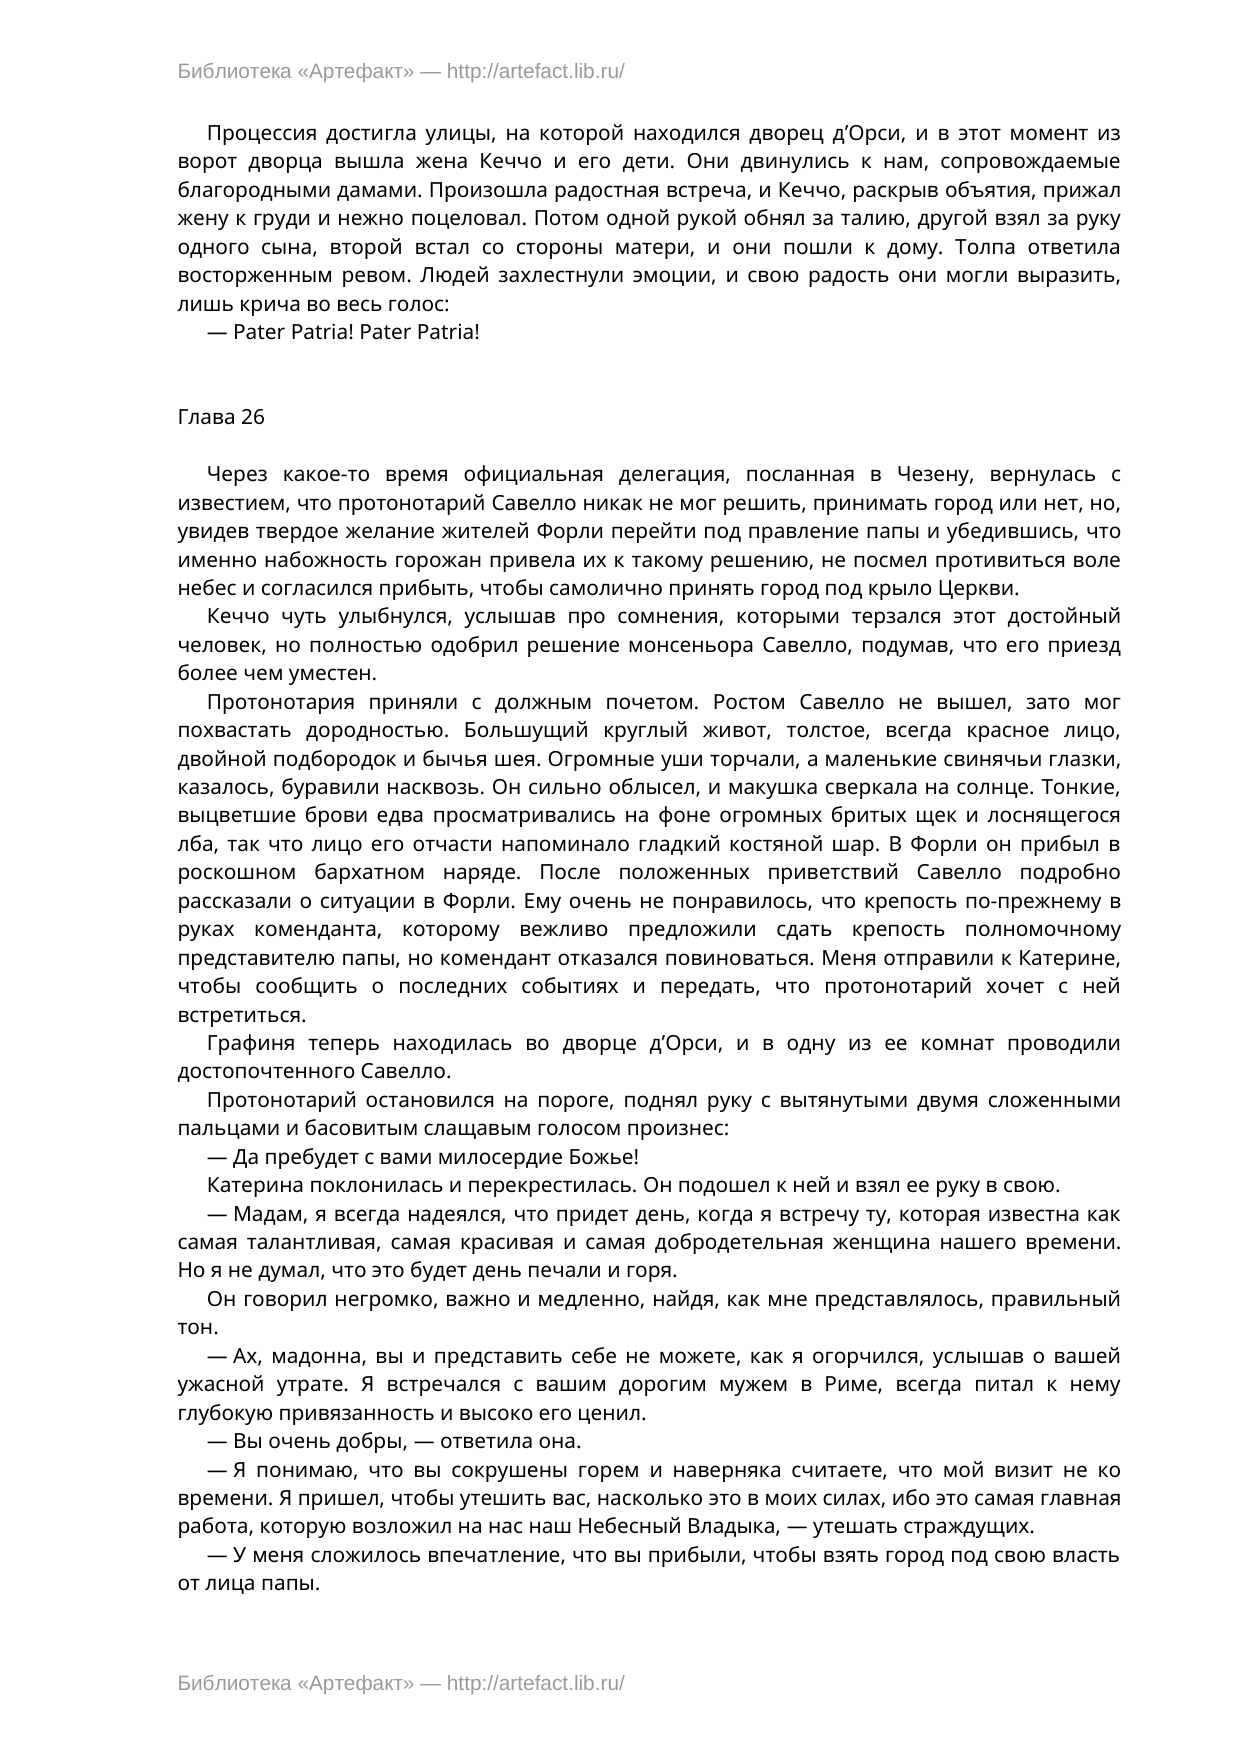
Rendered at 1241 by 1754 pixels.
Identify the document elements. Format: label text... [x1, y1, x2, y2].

text Через какое-то время официальная делегация, посланная в Чезену, вернулась с известием, что протонотарий Савелло никак не мог решить, принимать город или нет, но, увидев твердое желание жителей Форли перейти под правление папы и убедившись, что именно набожность горожан привела их к такому решению, не посмел противиться воле небес и согласился прибыть, чтобы самолично принять город под крыло Церкви. [177, 459, 1122, 602]
text — У меня сложилось впечатление, что вы прибыли, чтобы взять город под свою власть от лица папы. [177, 1540, 1122, 1597]
text — Мадам, я всегда надеялся, что придет день, когда я встречу ту, которая известна как самая талантливая, самая красивая и самая добродетельная женщина нашего времени. Но я не думал, что это будет день печали и горя. [177, 1199, 1122, 1284]
text Процессия достигла улицы, на которой находился дворец д’Орси, и в этот момент из ворот дворца вышла жена Кеччо и его дети. Они двинулись к нам, сопровождаемые благородными дамами. Произошла радостная встреча, и Кеччо, раскрыв объятия, прижал жену к груди и нежно поцеловал. Потом одной рукой обнял за талию, другой взял за руку одного сына, второй встал со стороны матери, и они пошли к дому. Толпа ответила восторженным ревом. Людей захлестнули эмоции, и свою радость они могли выразить, лишь крича во весь голос: [177, 118, 1122, 317]
text Протонотарий остановился на пороге, поднял руку с вытянутыми двумя сложенными пальцами и басовитым слащавым голосом произнес: [177, 1085, 1122, 1142]
text — Да пребудет с вами милосердие Божье! [177, 1142, 1122, 1170]
text Кеччо чуть улыбнулся, услышав про сомнения, которыми терзался этот достойный человек, но полностью одобрил решение монсеньора Савелло, подумав, что его приезд более чем уместен. [177, 602, 1122, 687]
text Он говорил негромко, важно и медленно, найдя, как мне представлялось, правильный тон. [177, 1284, 1122, 1341]
text — Pater Patria! Pater Patria! [177, 317, 1122, 346]
text — Я понимаю, что вы сокрушены горем и наверняка считаете, что мой визит не ко времени. Я пришел, чтобы утешить вас, насколько это в моих силах, ибо это самая главная работа, которую возложил на нас наш Небесный Владыка, — утешать страждущих. [177, 1455, 1122, 1540]
subtitle Глава 26 [177, 402, 1122, 431]
text Графиня теперь находилась во дворце д’Орси, и в одну из ее комнат проводили достопочтенного Савелло. [177, 1028, 1122, 1085]
text Катерина поклонилась и перекрестилась. Он подошел к ней и взял ее руку в свою. [177, 1170, 1122, 1199]
text — Ах, мадонна, вы и представить себе не можете, как я огорчился, услышав о вашей ужасной утрате. Я встречался с вашим дорогим мужем в Риме, всегда питал к нему глубокую привязанность и высоко его ценил. [177, 1341, 1122, 1426]
text Протонотария приняли с должным почетом. Ростом Савелло не вышел, зато мог похвастать дородностью. Большущий круглый живот, толстое, всегда красное лицо, двойной подбородок и бычья шея. Огромные уши торчали, а маленькие свинячьи глазки, казалось, буравили насквозь. Он сильно облысел, и макушка сверкала на солнце. Тонкие, выцветшие брови едва просматривались на фоне огромных бритых щек и лоснящегося лба, так что лицо его отчасти напоминало гладкий костяной шар. В Форли он прибыл в роскошном бархатном наряде. После положенных приветствий Савелло подробно рассказали о ситуации в Форли. Ему очень не понравилось, что крепость по-прежнему в руках коменданта, которому вежливо предложили сдать крепость полномочному представителю папы, но комендант отказался повиноваться. Меня отправили к Катерине, чтобы сообщить о последних событиях и передать, что протонотарий хочет с ней встретиться. [177, 687, 1122, 1028]
text — Вы очень добры, — ответила она. [177, 1426, 1122, 1455]
